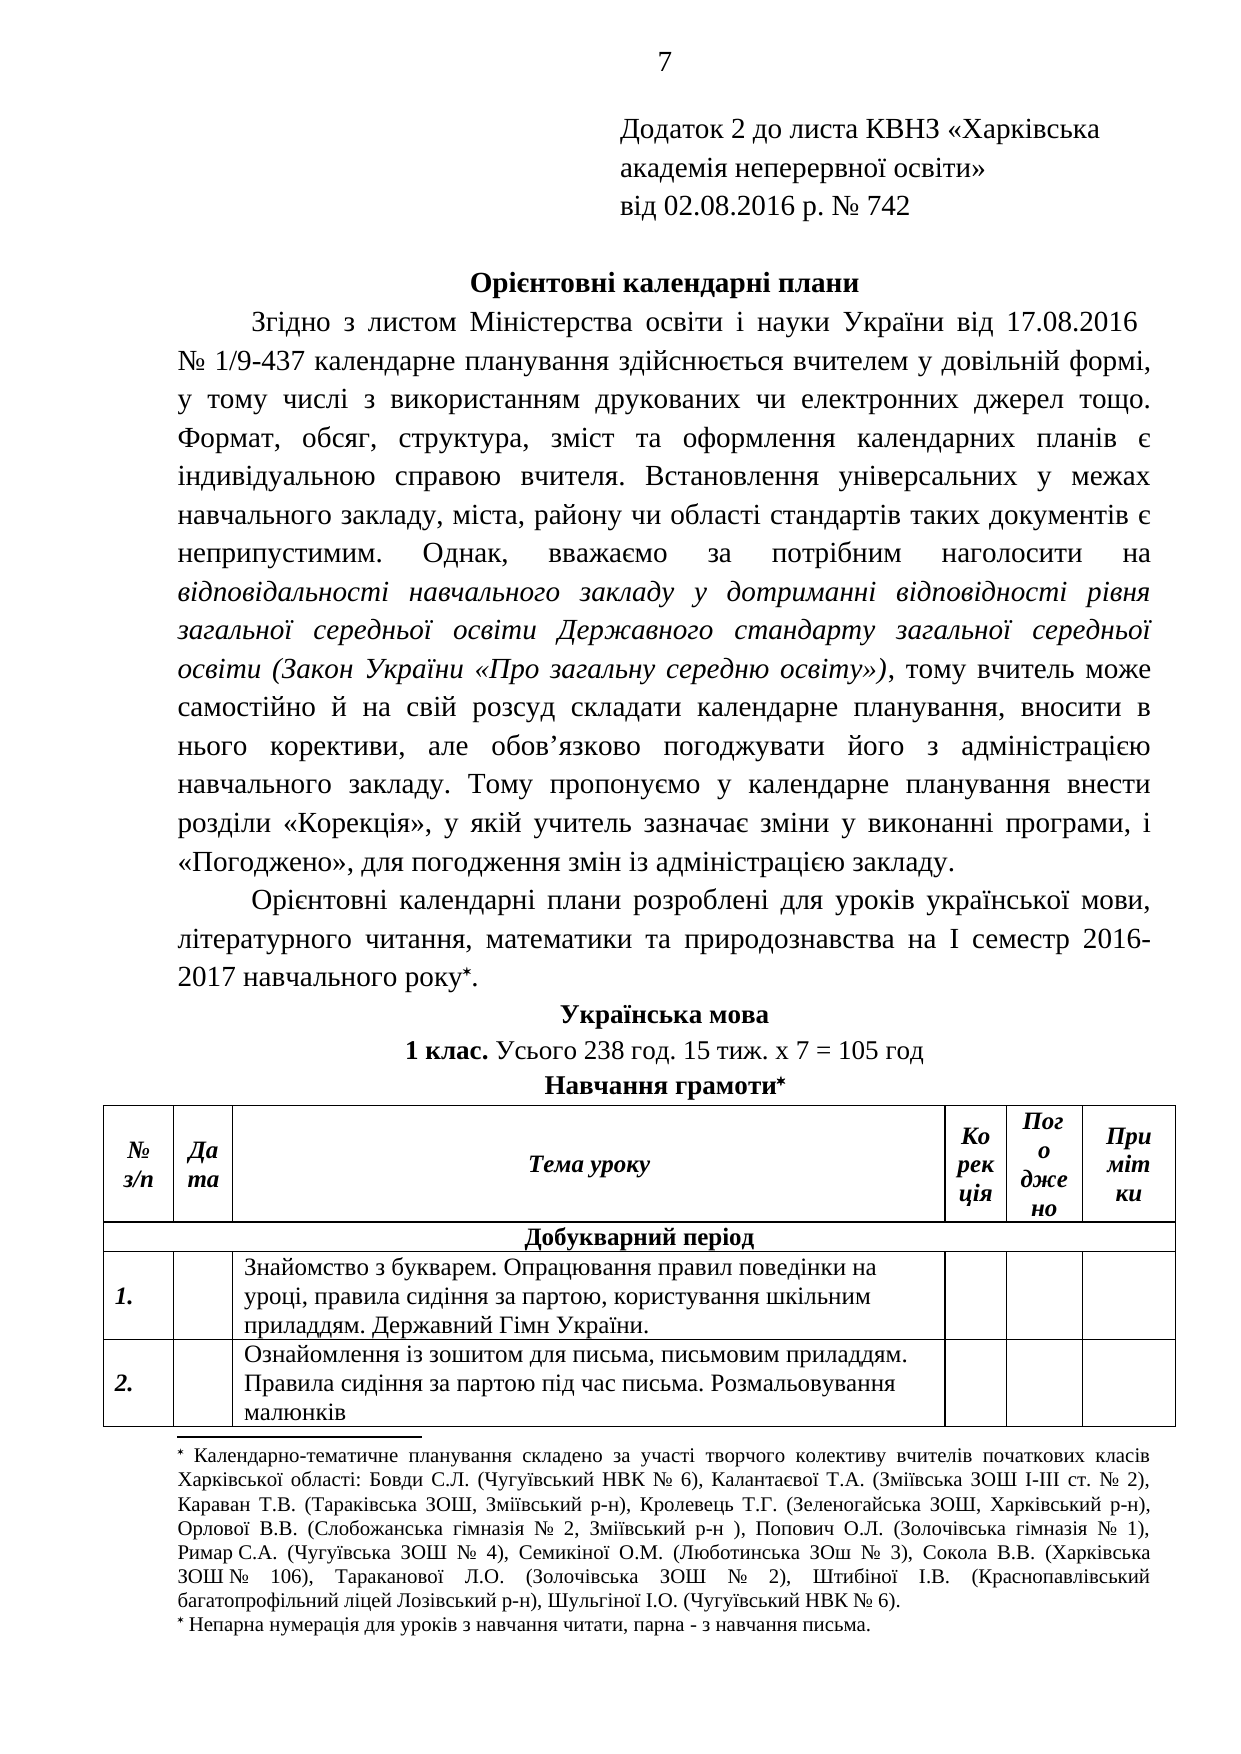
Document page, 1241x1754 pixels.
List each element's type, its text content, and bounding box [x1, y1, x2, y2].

table_header Пого дже но [1007, 1106, 1082, 1221]
table_cell [174, 1252, 232, 1338]
text Згідно з листом Міністерства освіти і науки України від 17.08.2016 № 1/9-437 календарне планування здійснюється вчителем у довільній формі, у тому числі з використанням друкованих чи електронних джерел тощо. Формат, обсяг, структура, зміст та оформлення календарних планів є індивідуальною справою вчителя. Встановлення універсальних у межах навчального закладу, міста, району чи області стандартів таких документів є неприпустимим. Однак, вважаємо за потрібним наголосити на відповідальності навчального закладу у дотриманні відповідності рівня загальної середньої освіти Державного стандарту загальної середньої освіти (Закон України «Про загальну середню освіту»), тому вчитель може самостійно й на свій розсуд складати календарне планування, вносити в нього корективи, але обов’язково погоджувати його з адміністрацією навчального закладу. Тому пропонуємо у календарне планування внести розділи «Корекція», у якій учитель зазначає зміни у виконанні програми, і «Погоджено», для погодження змін із адміністрацією закладу. [177, 304, 1152, 877]
table_cell Добукварний період [104, 1223, 1175, 1251]
table_cell [1007, 1340, 1082, 1426]
table_cell [1083, 1340, 1175, 1426]
table_cell Ознайомлення із зошитом для письма, письмовим приладдям. Правила сидіння за партою під час письма. Розмальовування малюнків [233, 1340, 944, 1426]
text 1 клас. Усього 238 год. 15 тиж. х 7 = 105 год [177, 1034, 1152, 1065]
table_header При міт ки [1083, 1106, 1175, 1221]
text академія неперервної освіти» [620, 150, 1152, 183]
table_cell [946, 1340, 1006, 1426]
table_cell Знайомство з букварем. Опрацювання правил поведінки на уроці, правила сидіння за партою, користування шкільним приладдям. Державний Гімн України. [233, 1252, 944, 1338]
table_header Тема уроку [233, 1106, 944, 1221]
text Додаток 2 до листа КВНЗ «Харківська [620, 111, 1152, 145]
table_cell [946, 1252, 1006, 1338]
table_cell [174, 1340, 232, 1426]
text Орієнтовні календарні плани [177, 266, 1152, 299]
table_cell [1083, 1252, 1175, 1338]
text від 02.08.2016 р. № 742 [620, 188, 1152, 222]
table_header Ко рек ція [946, 1106, 1006, 1221]
text Навчання грамоти [177, 1069, 1152, 1101]
table_cell [104, 1252, 173, 1338]
text Орієнтовні календарні плани розроблені для уроків української мови, літературного читання, математики та природознавства на І семестр 2016-2017 навчального року. [177, 882, 1152, 993]
table_cell [1007, 1252, 1082, 1338]
text Українська мова [177, 998, 1152, 1029]
table_cell [104, 1340, 173, 1426]
table_header Да та [174, 1106, 232, 1221]
table_header № з/п [104, 1106, 173, 1221]
